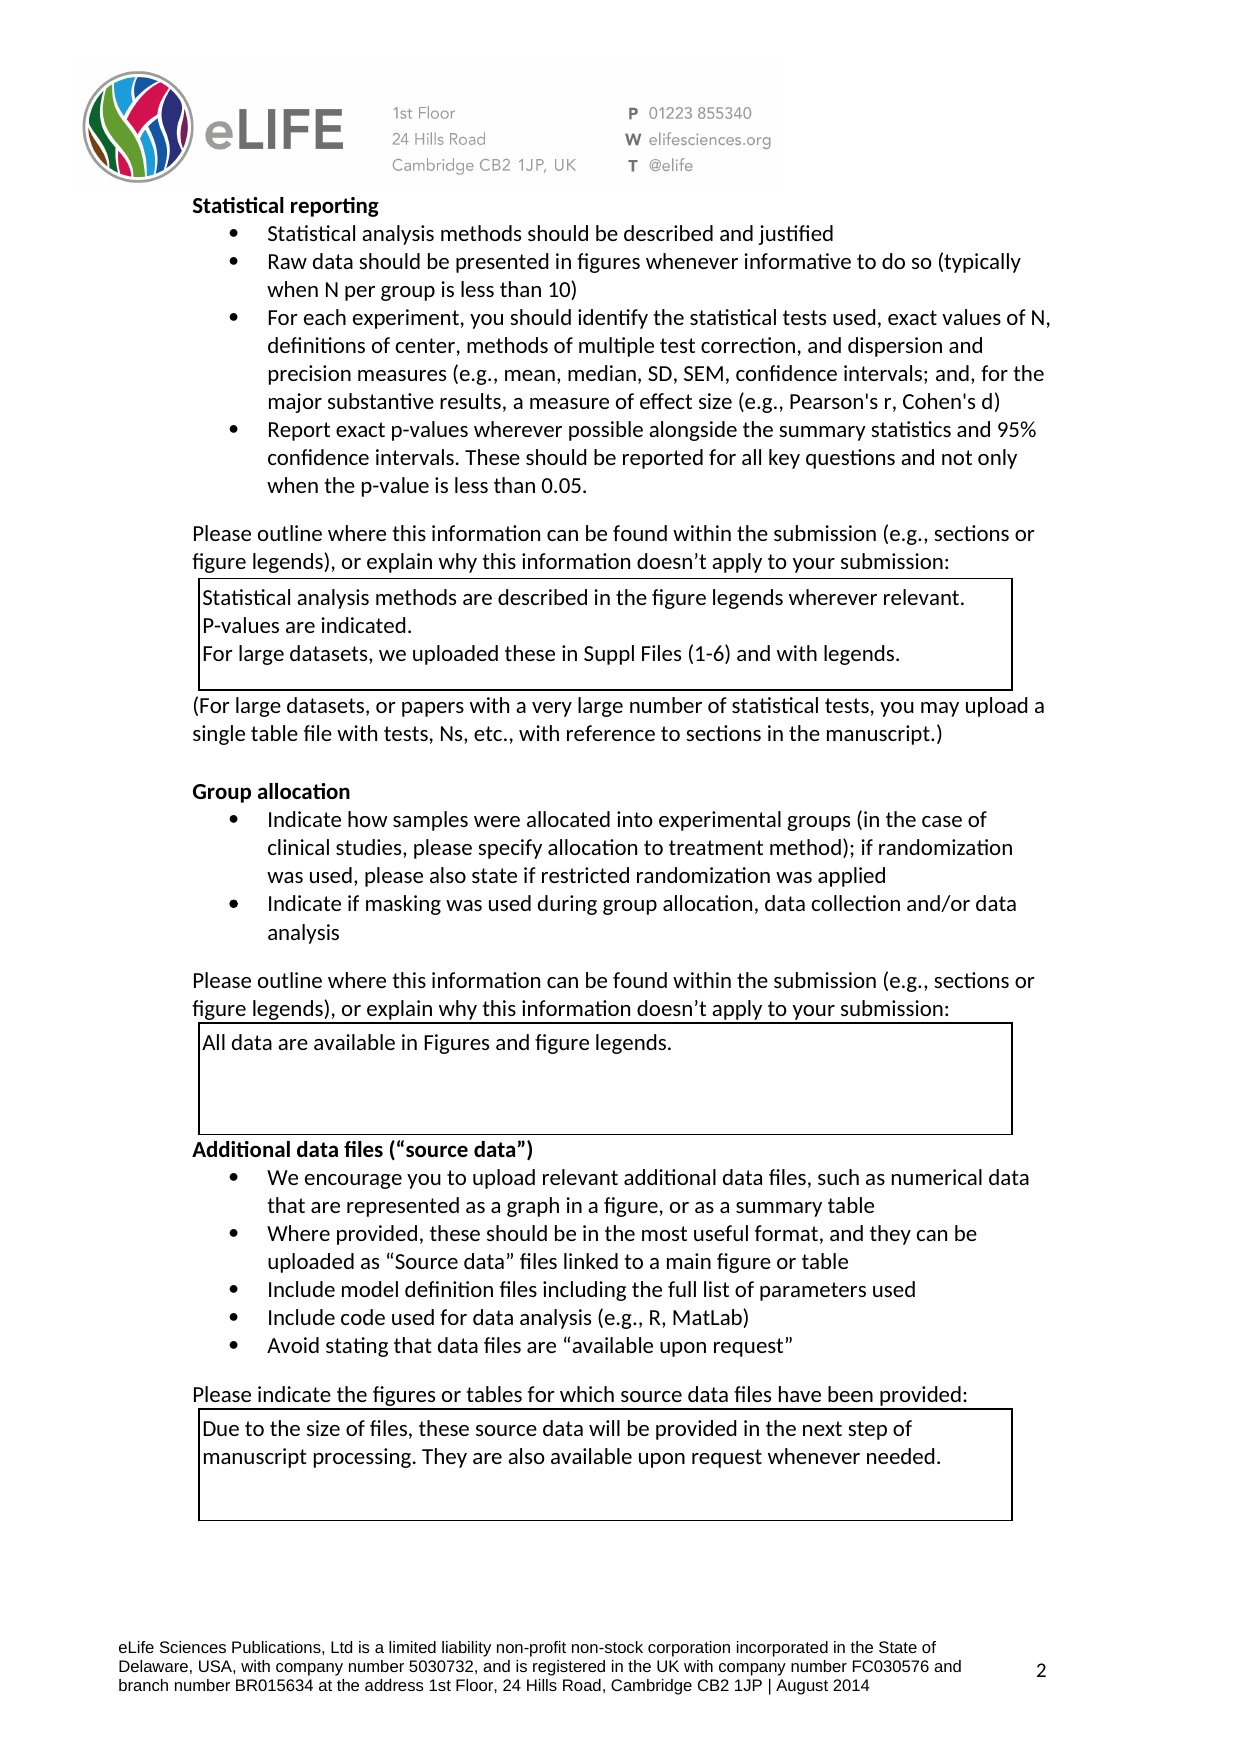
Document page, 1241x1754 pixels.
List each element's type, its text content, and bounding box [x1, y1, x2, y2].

list Include model definition files including the full list of parameters used [229, 1276, 1053, 1303]
text Statistical reporting [192, 191, 1053, 219]
list For each experiment, you should identify the statistical tests used, exact values of N, definitions of center, methods of multiple test correction, and dispersion and precision measures (e.g., mean, median, SD, SEM, confidence intervals; and, for the major substantive results, a measure of effect size (e.g., Pearson's r, Cohen's d) [229, 303, 1053, 415]
list Report exact p-values wherever possible alongside the summary statistics and 95% confidence intervals. These should be reported for all key questions and not only when the p-value is less than 0.05. [229, 415, 1053, 499]
list Avoid stating that data files are “available upon request” [229, 1332, 1053, 1359]
list Indicate how samples were allocated into experimental groups (in the case of clinical studies, please specify allocation to treatment method); if randomization was used, please also state if restricted randomization was applied [229, 806, 1053, 889]
text Due to the size of files, these source data will be provided in the next step of manuscript processing. They are also available upon request whenever needed. [200, 1412, 1011, 1472]
list We encourage you to upload relevant additional data files, such as numerical data that are represented as a graph in a figure, or as a summary table [229, 1163, 1053, 1219]
text All data are available in Figures and figure legends. [200, 1026, 1011, 1058]
text Additional data files (“source data”) [192, 1052, 1053, 1163]
list Indicate if masking was used during group allocation, data collection and/or data analysis [229, 889, 1053, 946]
text Statistical analysis methods are described in the figure legends wherever relevant. [200, 581, 1011, 611]
list Where provided, these should be in the most useful format, and they can be uploaded as “Source data” files linked to a main figure or table [229, 1219, 1053, 1276]
text For large datasets, we uploaded these in Suppl Files (1-6) and with legends. [200, 639, 1011, 669]
list Statistical analysis methods should be described and justified [229, 219, 1053, 247]
picture [73, 59, 784, 191]
list Include code used for data analysis (e.g., R, MatLab) [229, 1303, 1053, 1332]
text (For large datasets, or papers with a very large number of statistical tests, you may upload a single table file with tests, Ns, etc., with reference to sections in the manuscript.) [192, 603, 1053, 747]
list Raw data should be presented in figures whenever informative to do so (typically when N per group is less than 10) [229, 247, 1053, 303]
text Please indicate the figures or tables for which source data files have been provided: [192, 1380, 1053, 1408]
text P-values are indicated. [202, 611, 1009, 639]
text Group allocation [192, 777, 1053, 806]
